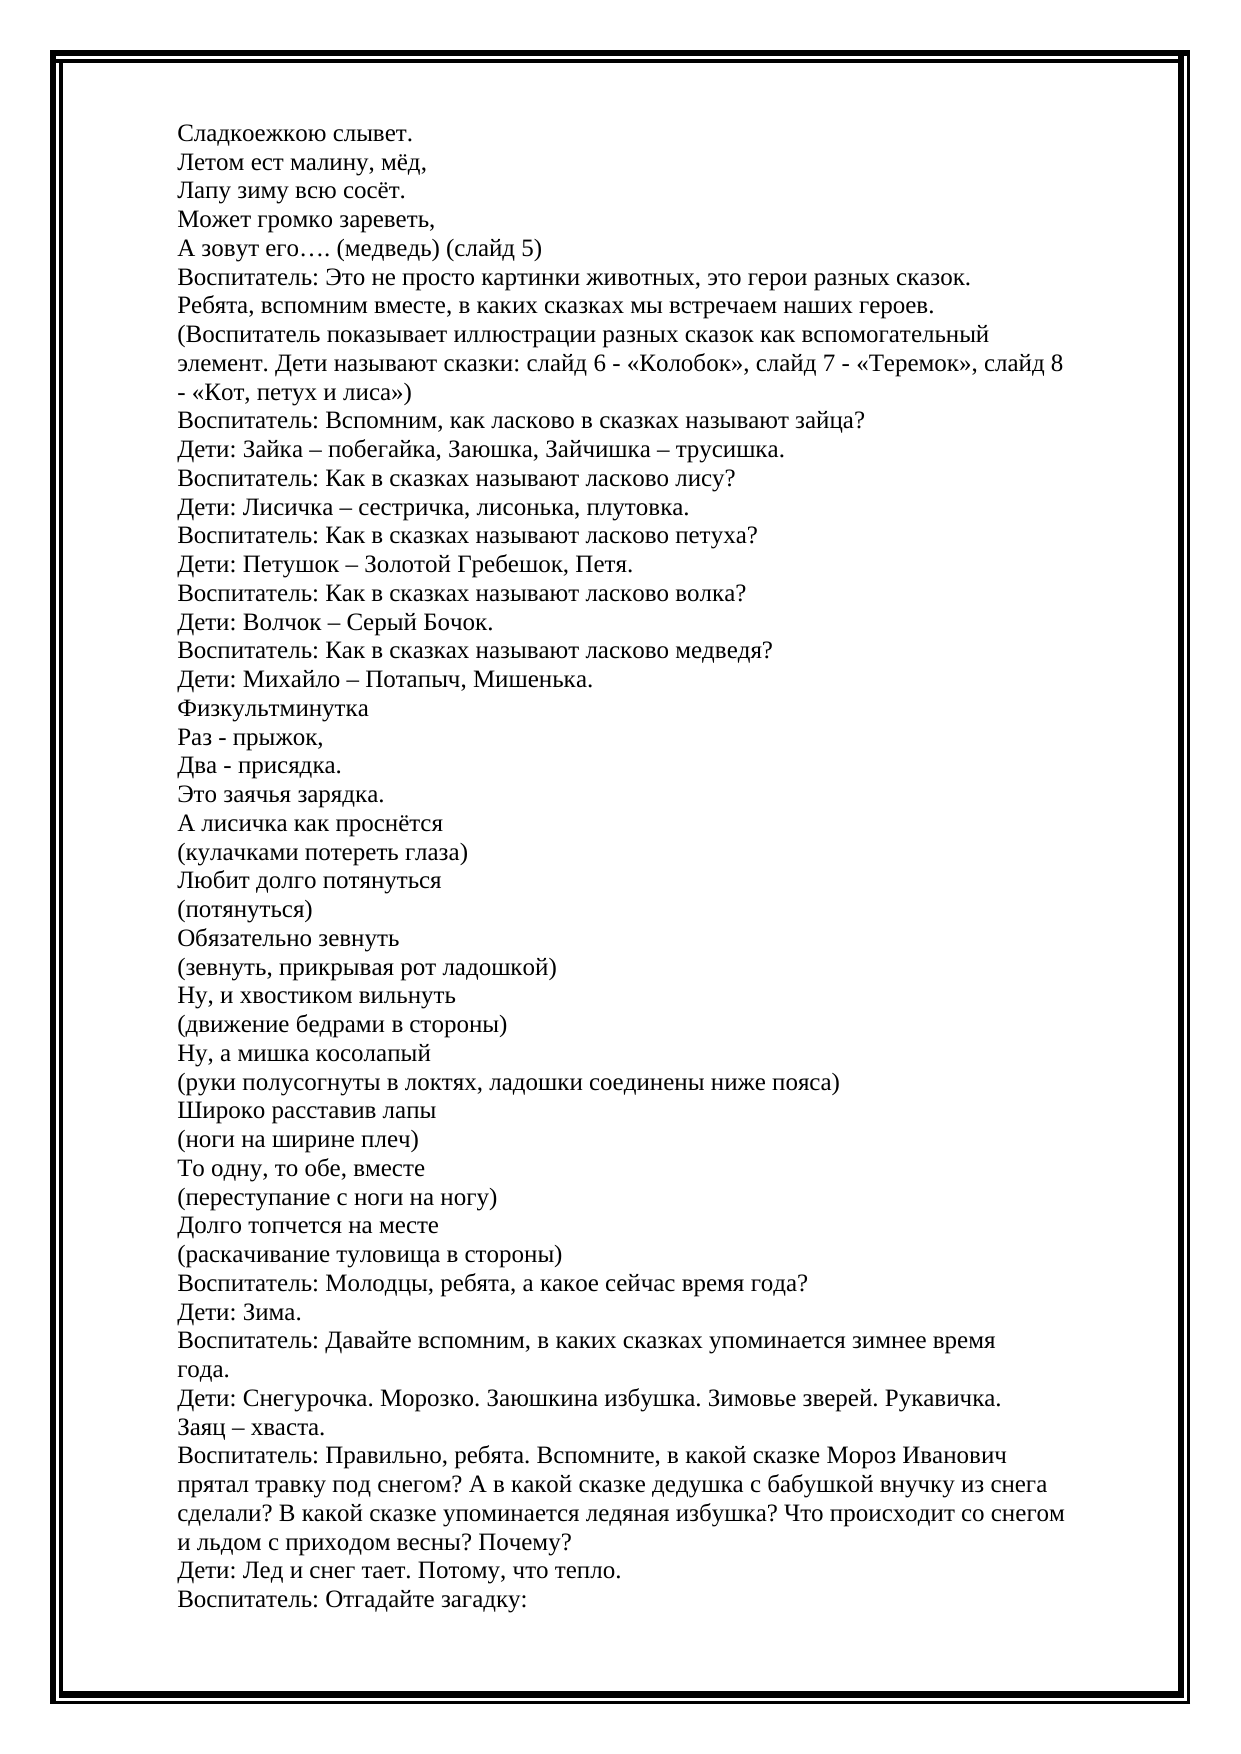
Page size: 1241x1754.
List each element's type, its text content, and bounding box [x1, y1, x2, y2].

text Лапу зиму всю сосёт. [177, 176, 1152, 204]
text Сладкоежкою слывет. [177, 118, 1152, 147]
text (ноги на ширине плеч) [177, 1124, 1152, 1153]
text Два - присядка. [177, 751, 1152, 779]
text Любит долго потянуться [177, 866, 1152, 894]
text Воспитатель: Молодцы, ребята, а какое сейчас время года? [177, 1268, 1152, 1297]
text Воспитатель: Как в сказках называют ласково лису? [177, 463, 1152, 492]
text Обязательно зевнуть [177, 923, 1152, 952]
text (руки полусогнуты в локтях, ладошки соединены ниже пояса) [177, 1067, 1152, 1096]
text Воспитатель: Отгадайте загадку: [177, 1584, 1152, 1613]
text (Воспитатель показывает иллюстрации разных сказок как вспомогательный [177, 319, 1152, 348]
text Это заячья зарядка. [177, 779, 1152, 808]
text сделали? В какой сказке упоминается ледяная избушка? Что происходит со снегом [177, 1498, 1152, 1527]
text Дети: Снегурочка. Морозко. Заюшкина избушка. Зимовье зверей. Рукавичка. [177, 1383, 1152, 1412]
text Воспитатель: Давайте вспомним, в каких сказках упоминается зимнее время [177, 1326, 1152, 1354]
text Дети: Михайло – Потапыч, Мишенька. [177, 664, 1152, 693]
text Воспитатель: Как в сказках называют ласково волка? [177, 578, 1152, 607]
text Ну, и хвостиком вильнуть [177, 981, 1152, 1009]
text Ну, а мишка косолапый [177, 1038, 1152, 1067]
text Дети: Петушок – Золотой Гребешок, Петя. [177, 549, 1152, 578]
text То одну, то обе, вместе [177, 1153, 1152, 1182]
text Воспитатель: Это не просто картинки животных, это герои разных сказок. [177, 262, 1152, 291]
text Заяц – хваста. [177, 1412, 1152, 1441]
text Воспитатель: Вспомним, как ласково в сказках называют зайца? [177, 406, 1152, 434]
text Воспитатель: Правильно, ребята. Вспомните, в какой сказке Мороз Иванович [177, 1441, 1152, 1469]
text Ребята, вспомним вместе, в каких сказках мы встречаем наших героев. [177, 291, 1152, 319]
text Может громко зареветь, [177, 204, 1152, 233]
text Раз - прыжок, [177, 722, 1152, 751]
text Воспитатель: Как в сказках называют ласково медведя? [177, 636, 1152, 664]
text (зевнуть, прикрывая рот ладошкой) [177, 952, 1152, 981]
text Долго топчется на месте [177, 1211, 1152, 1239]
text и льдом с приходом весны? Почему? [177, 1527, 1152, 1556]
text Дети: Зима. [177, 1297, 1152, 1326]
text года. [177, 1354, 1152, 1383]
text А зовут его…. (медведь) (слайд 5) [177, 233, 1152, 262]
text Широко расставив лапы [177, 1096, 1152, 1124]
text Дети: Лед и снег тает. Потому, что тепло. [177, 1556, 1152, 1584]
text (раскачивание туловища в стороны) [177, 1239, 1152, 1268]
text Физкультминутка [177, 693, 1152, 722]
text Летом ест малину, мёд, [177, 147, 1152, 176]
text Дети: Лисичка – сестричка, лисонька, плутовка. [177, 492, 1152, 521]
text прятал травку под снегом? А в какой сказке дедушка с бабушкой внучку из снега [177, 1469, 1152, 1498]
text элемент. Дети называют сказки: слайд 6 - «Колобок», слайд 7 - «Теремок», слайд 8 [177, 348, 1152, 377]
text (кулачками потереть глаза) [177, 837, 1152, 866]
text Дети: Волчок – Серый Бочок. [177, 607, 1152, 636]
text (движение бедрами в стороны) [177, 1009, 1152, 1038]
text - «Кот, петух и лиса») [177, 377, 1152, 406]
text А лисичка как проснётся [177, 808, 1152, 837]
text Воспитатель: Как в сказках называют ласково петуха? [177, 521, 1152, 549]
text (потянуться) [177, 894, 1152, 923]
text (переступание с ноги на ногу) [177, 1182, 1152, 1211]
text Дети: Зайка – побегайка, Заюшка, Зайчишка – трусишка. [177, 434, 1152, 463]
